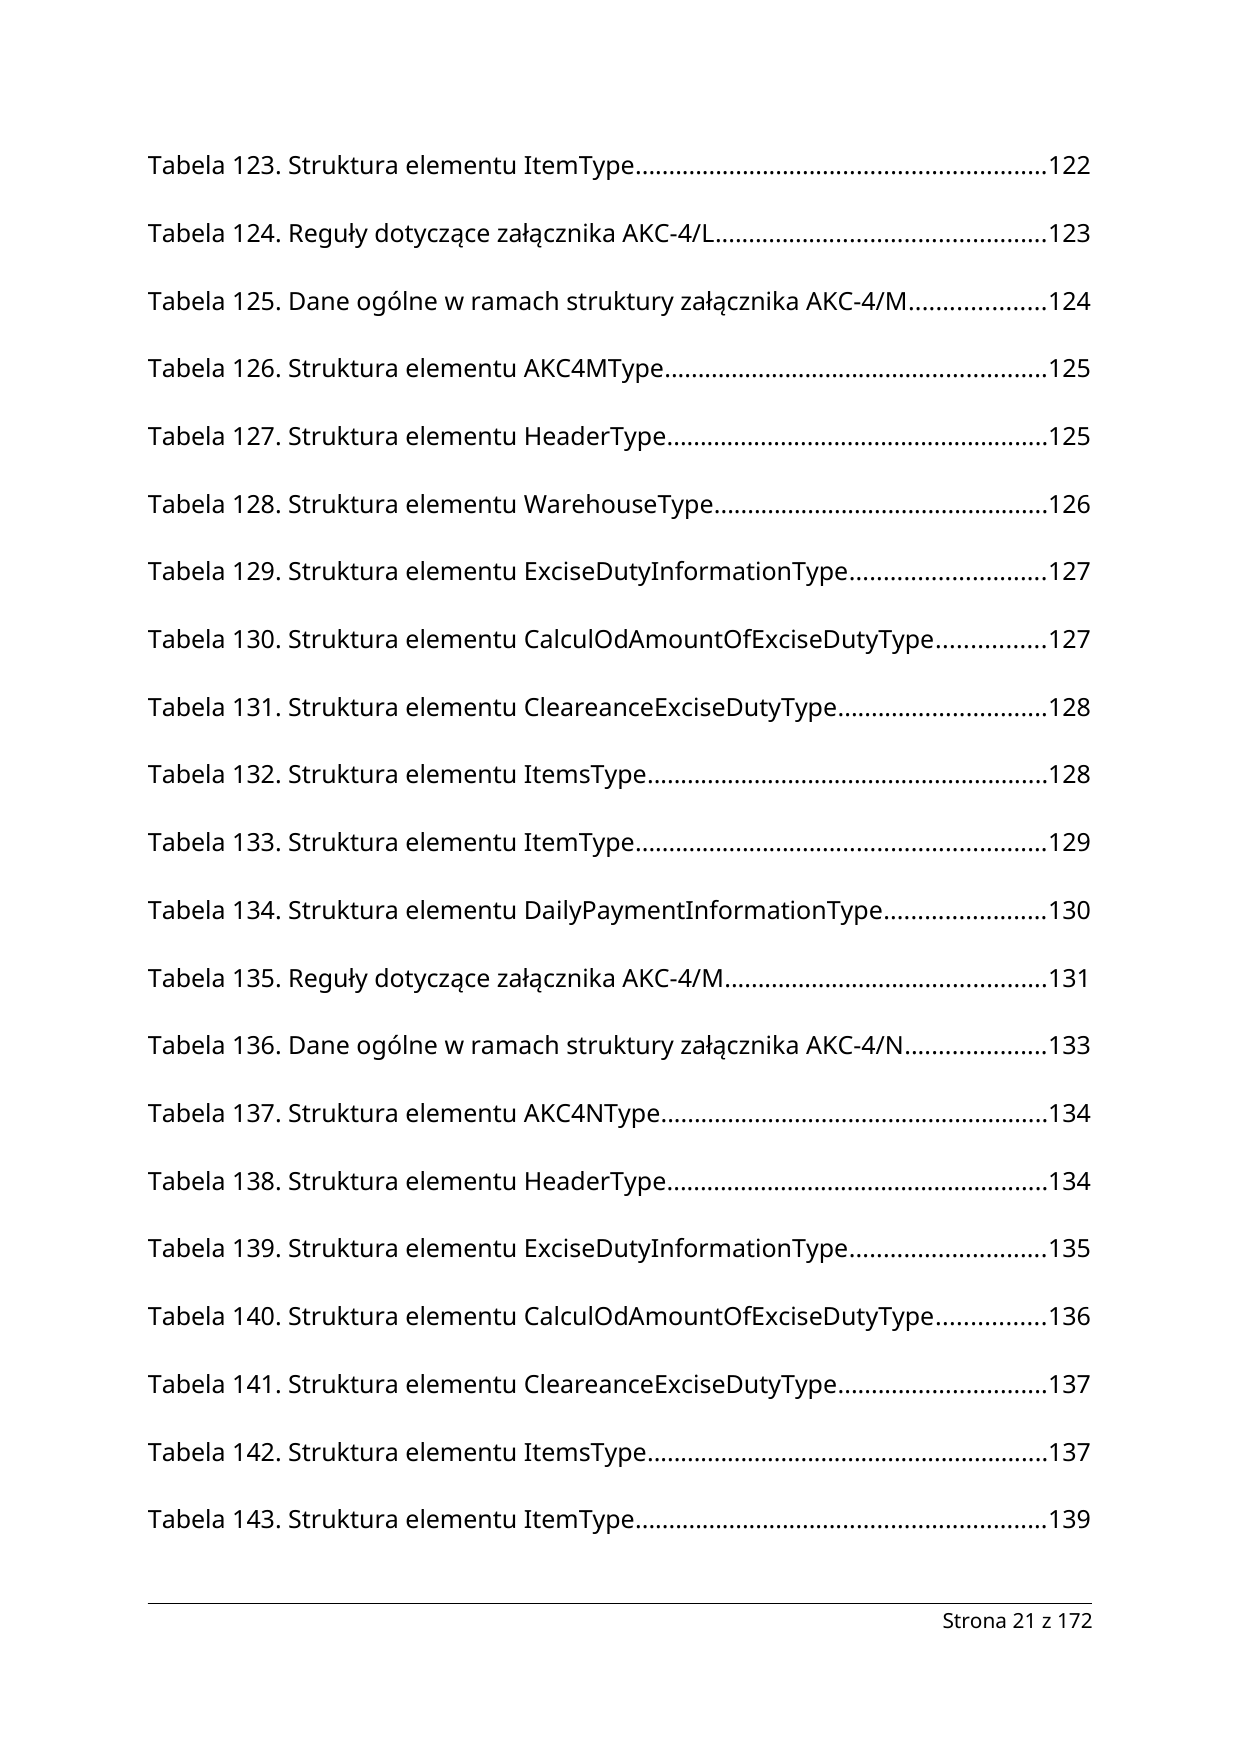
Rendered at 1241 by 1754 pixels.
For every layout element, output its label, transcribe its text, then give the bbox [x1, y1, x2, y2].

text Tabela 130. Struktura elementu CalculOdAmountOfExciseDutyType 127 [148, 622, 1092, 656]
text Tabela 132. Struktura elementu ItemsType 128 [148, 757, 1092, 791]
text Tabela 138. Struktura elementu HeaderType 134 [148, 1163, 1092, 1197]
text Tabela 140. Struktura elementu CalculOdAmountOfExciseDutyType 136 [148, 1299, 1092, 1333]
text Tabela 124. Reguły dotyczące załącznika AKC-4/L 123 [148, 215, 1092, 249]
text Tabela 127. Struktura elementu HeaderType 125 [148, 418, 1092, 453]
text Tabela 126. Struktura elementu AKC4MType 125 [148, 351, 1092, 385]
text Tabela 133. Struktura elementu ItemType 129 [148, 825, 1092, 859]
text Tabela 135. Reguły dotyczące załącznika AKC-4/M 131 [148, 960, 1092, 994]
text Tabela 139. Struktura elementu ExciseDutyInformationType 135 [148, 1231, 1092, 1265]
text Tabela 131. Struktura elementu CleareanceExciseDutyType 128 [148, 689, 1092, 723]
text Tabela 134. Struktura elementu DailyPaymentInformationType 130 [148, 892, 1092, 927]
text Tabela 141. Struktura elementu CleareanceExciseDutyType 137 [148, 1366, 1092, 1401]
text Tabela 123. Struktura elementu ItemType 122 [148, 148, 1092, 182]
text Tabela 129. Struktura elementu ExciseDutyInformationType 127 [148, 554, 1092, 588]
text Tabela 143. Struktura elementu ItemType 139 [148, 1502, 1092, 1536]
text Tabela 125. Dane ogólne w ramach struktury załącznika AKC-4/M 124 [148, 283, 1092, 317]
text Tabela 142. Struktura elementu ItemsType 137 [148, 1434, 1092, 1468]
text Tabela 136. Dane ogólne w ramach struktury załącznika AKC-4/N 133 [148, 1028, 1092, 1062]
text Tabela 128. Struktura elementu WarehouseType 126 [148, 486, 1092, 520]
text Tabela 137. Struktura elementu AKC4NType 134 [148, 1096, 1092, 1130]
